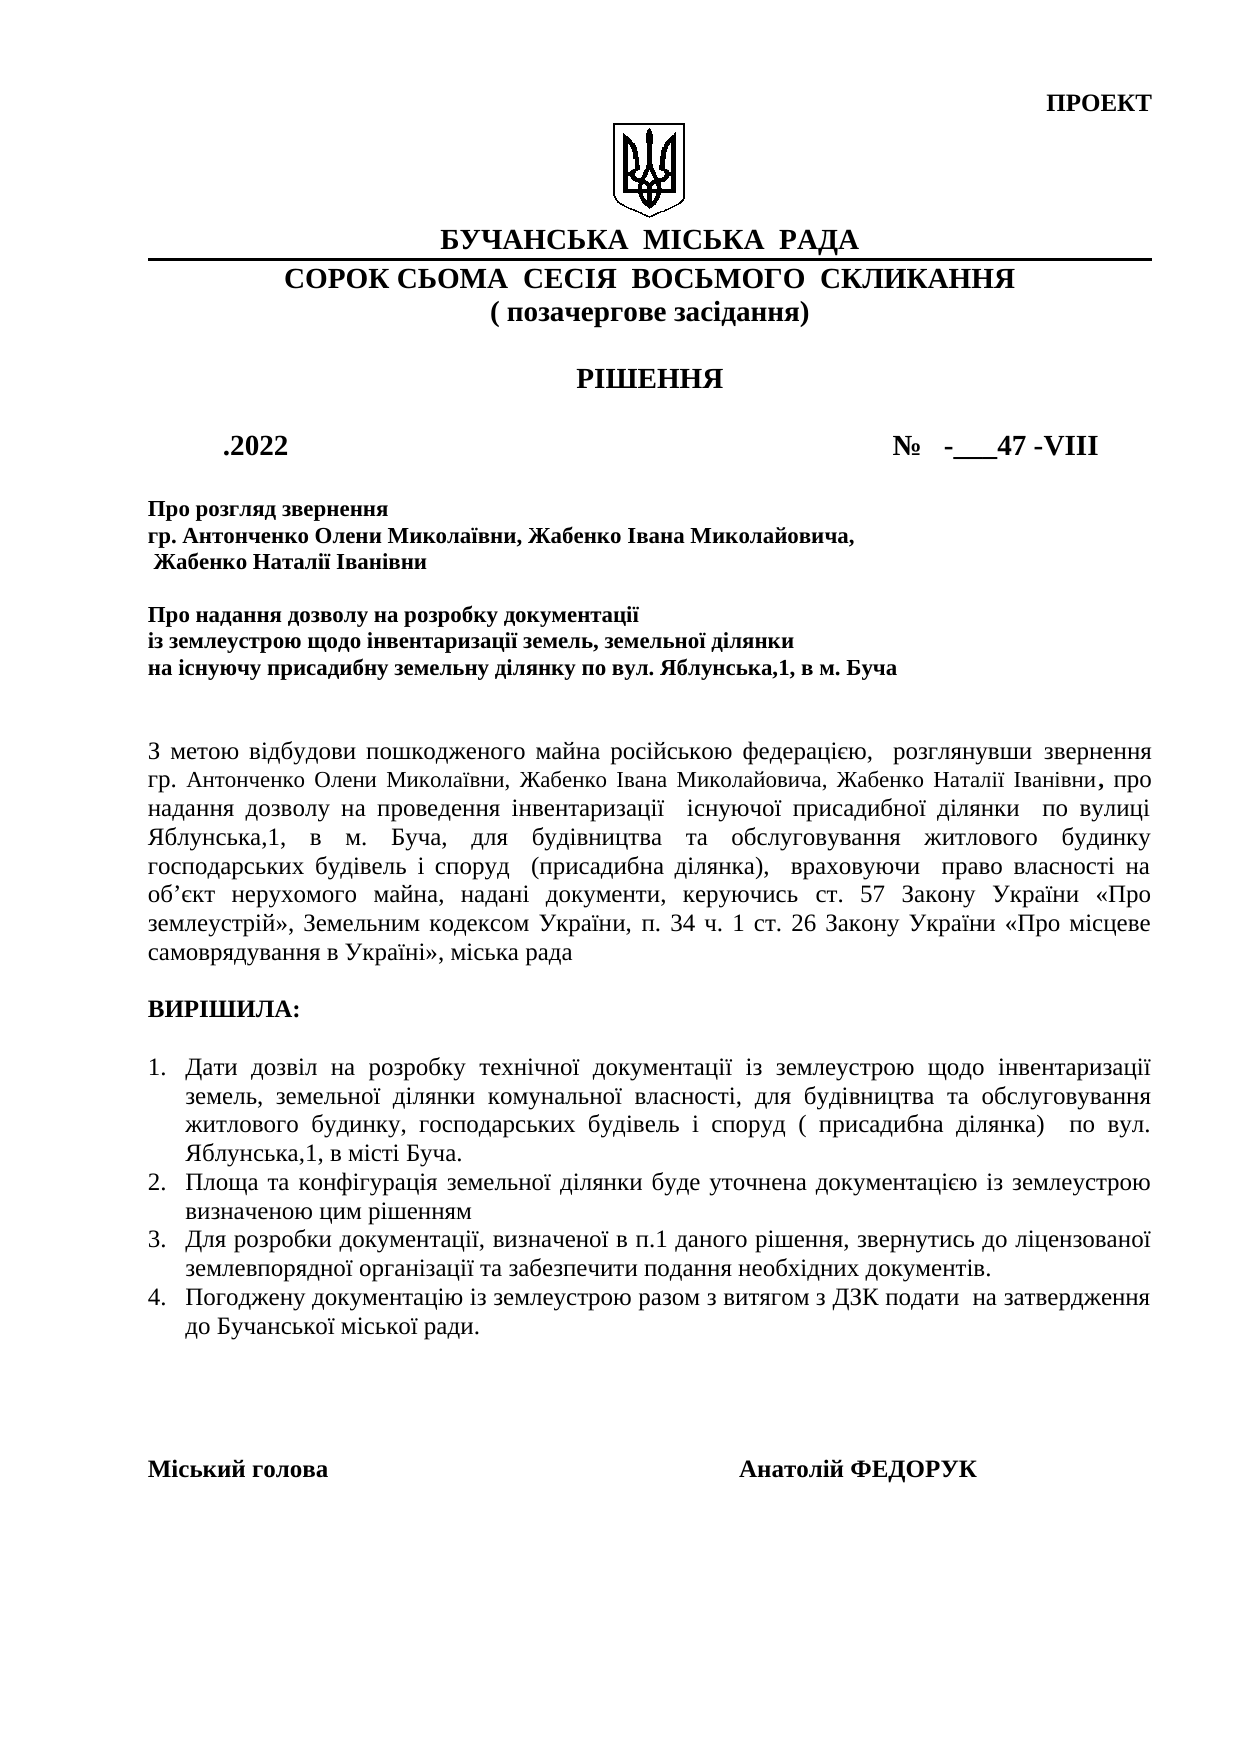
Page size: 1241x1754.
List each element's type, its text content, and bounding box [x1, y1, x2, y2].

text Жабенко Наталії Іванівни [148, 548, 1152, 574]
list Погоджену документацію із землеустрою разом з витягом з ДЗК подати на затвердження до Бучанської міської ради. [148, 1282, 1152, 1339]
text Міський голова Анатолій ФЕДОРУК [148, 1454, 1152, 1483]
text БУЧАНСЬКА МІСЬКА РАДА [148, 222, 1152, 258]
text ВИРІШИЛА: [148, 994, 1152, 1023]
text ПРОЕКТ [148, 88, 1152, 117]
text .2022 № -___47 -VІІІ [148, 428, 1152, 462]
text із землеустрою щодо інвентаризації земель, земельної ділянки [148, 627, 1152, 654]
text Про розгляд звернення [148, 496, 1152, 522]
text ( позачергове засідання) [148, 294, 1152, 328]
list Для розробки документації, визначеної в п.1 даного рішення, звернутись до ліцензованої землевпорядної організації та забезпечити подання необхідних документів. [148, 1224, 1152, 1282]
text на існуючу присадибну земельну ділянку по вул. Яблунська,1, в м. Буча [148, 654, 1152, 680]
list Дати дозвіл на розробку технічної документації із землеустрою щодо інвентаризації земель, земельної ділянки комунальної власності, для будівництва та обслуговування житлового будинку, господарських будівель і споруд ( присадибна ділянка) по вул. Яблунська,1, в місті Буча. [148, 1052, 1152, 1167]
text гр. Антонченко Олени Миколаївни, Жабенко Івана Миколайовича, [148, 522, 1152, 548]
text СОРОК СЬОМА СЕСІЯ ВОСЬМОГО СКЛИКАННЯ [148, 261, 1152, 294]
list Площа та конфігурація земельної ділянки буде уточнена документацією із землеустрою визначеною цим рішенням [148, 1167, 1152, 1224]
text РІШЕННЯ [148, 361, 1152, 395]
text З метою відбудови пошкодженого майна російською федерацією, розглянувши звернення гр. Антонченко Олени Миколаївни, Жабенко Івана Миколайовича, Жабенко Наталії Іванівни, про надання дозволу на проведення інвентаризації існуючої присадибної ділянки по вулиці Яблунська,1, в м. Буча, для будівництва та обслуговування житлового будинку господарських будівель і споруд (присадибна ділянка), враховуючи право власності на об’єкт нерухомого майна, надані документи, керуючись ст. 57 Закону України «Про землеустрій», Земельним кодексом України, п. 34 ч. 1 ст. 26 Закону України «Про місцеве самоврядування в Україні», міська рада [148, 736, 1152, 966]
text Про надання дозволу на розробку документації [148, 601, 1152, 627]
